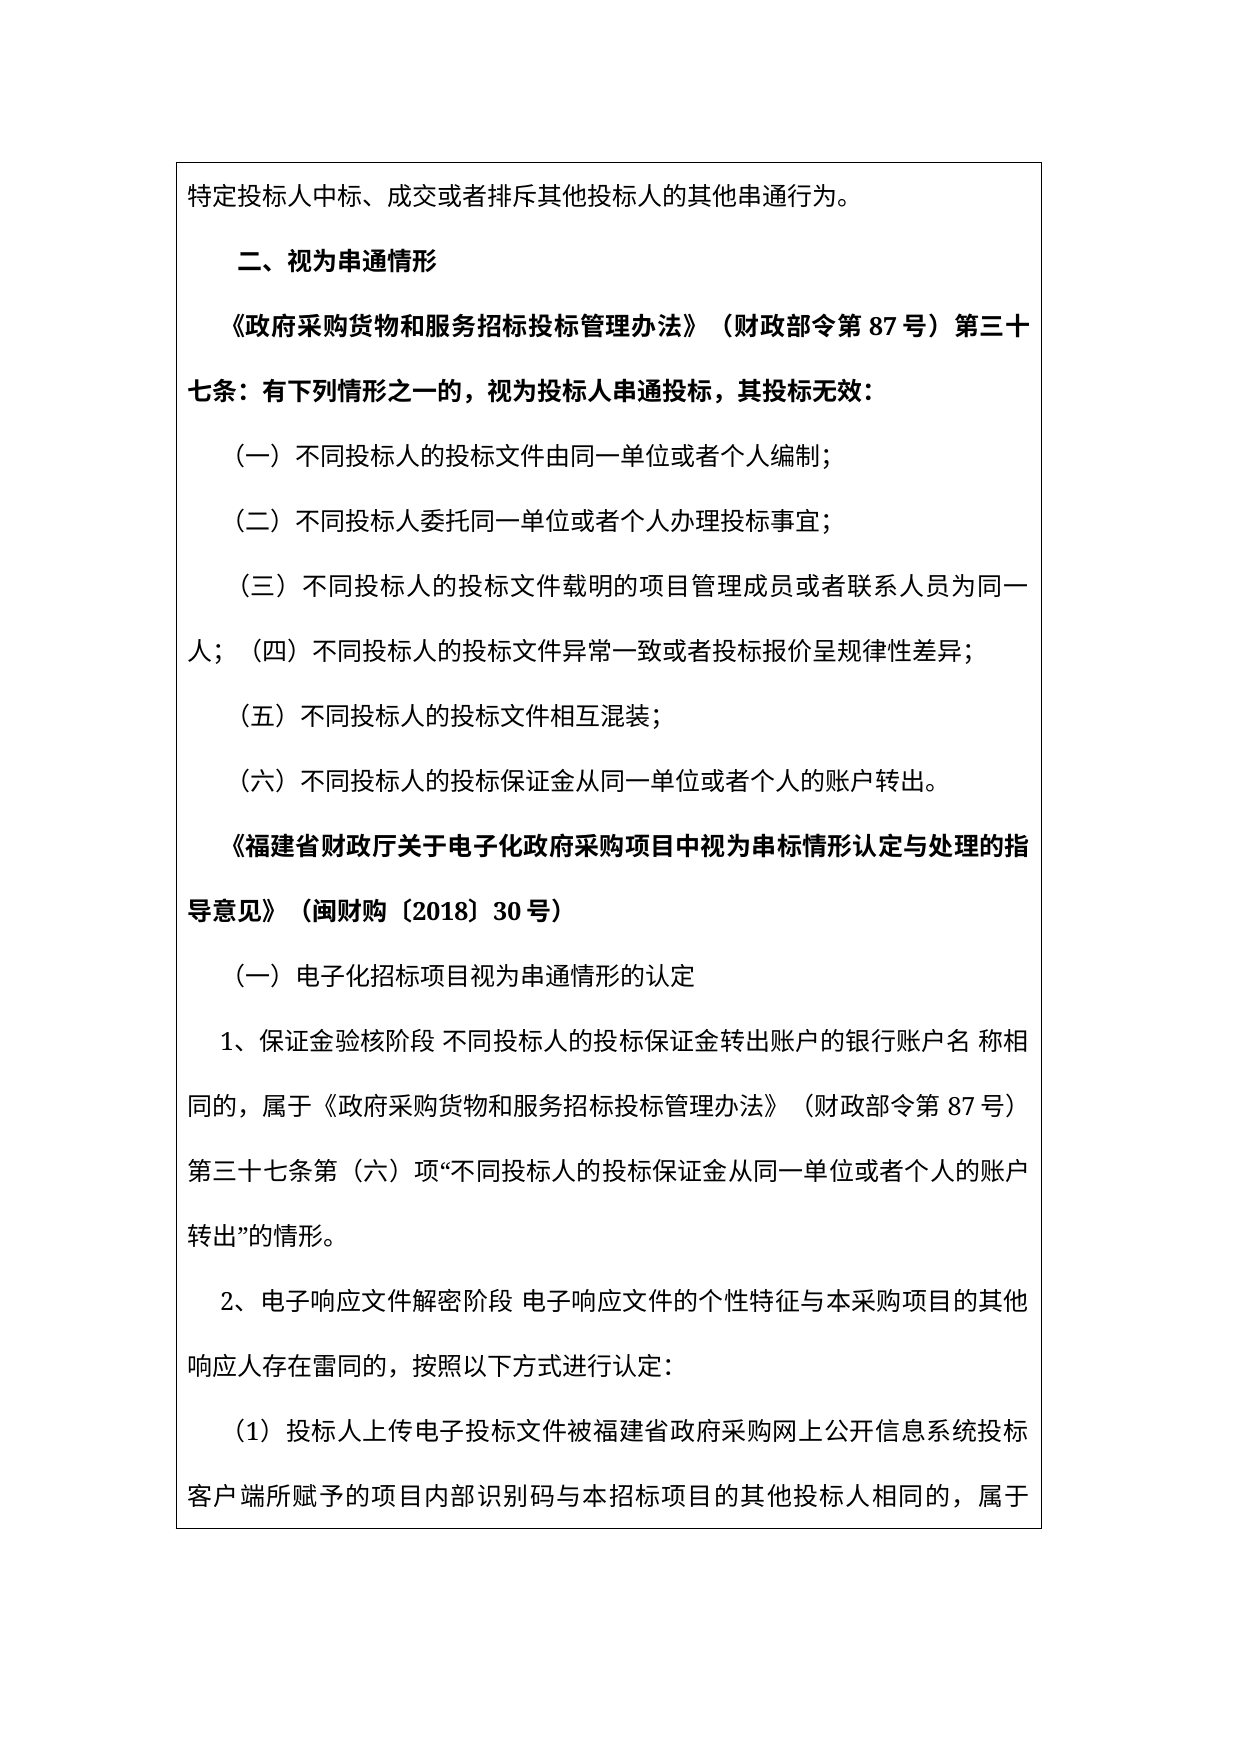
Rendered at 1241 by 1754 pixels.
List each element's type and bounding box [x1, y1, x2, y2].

table_header [177, 163, 1041, 1528]
